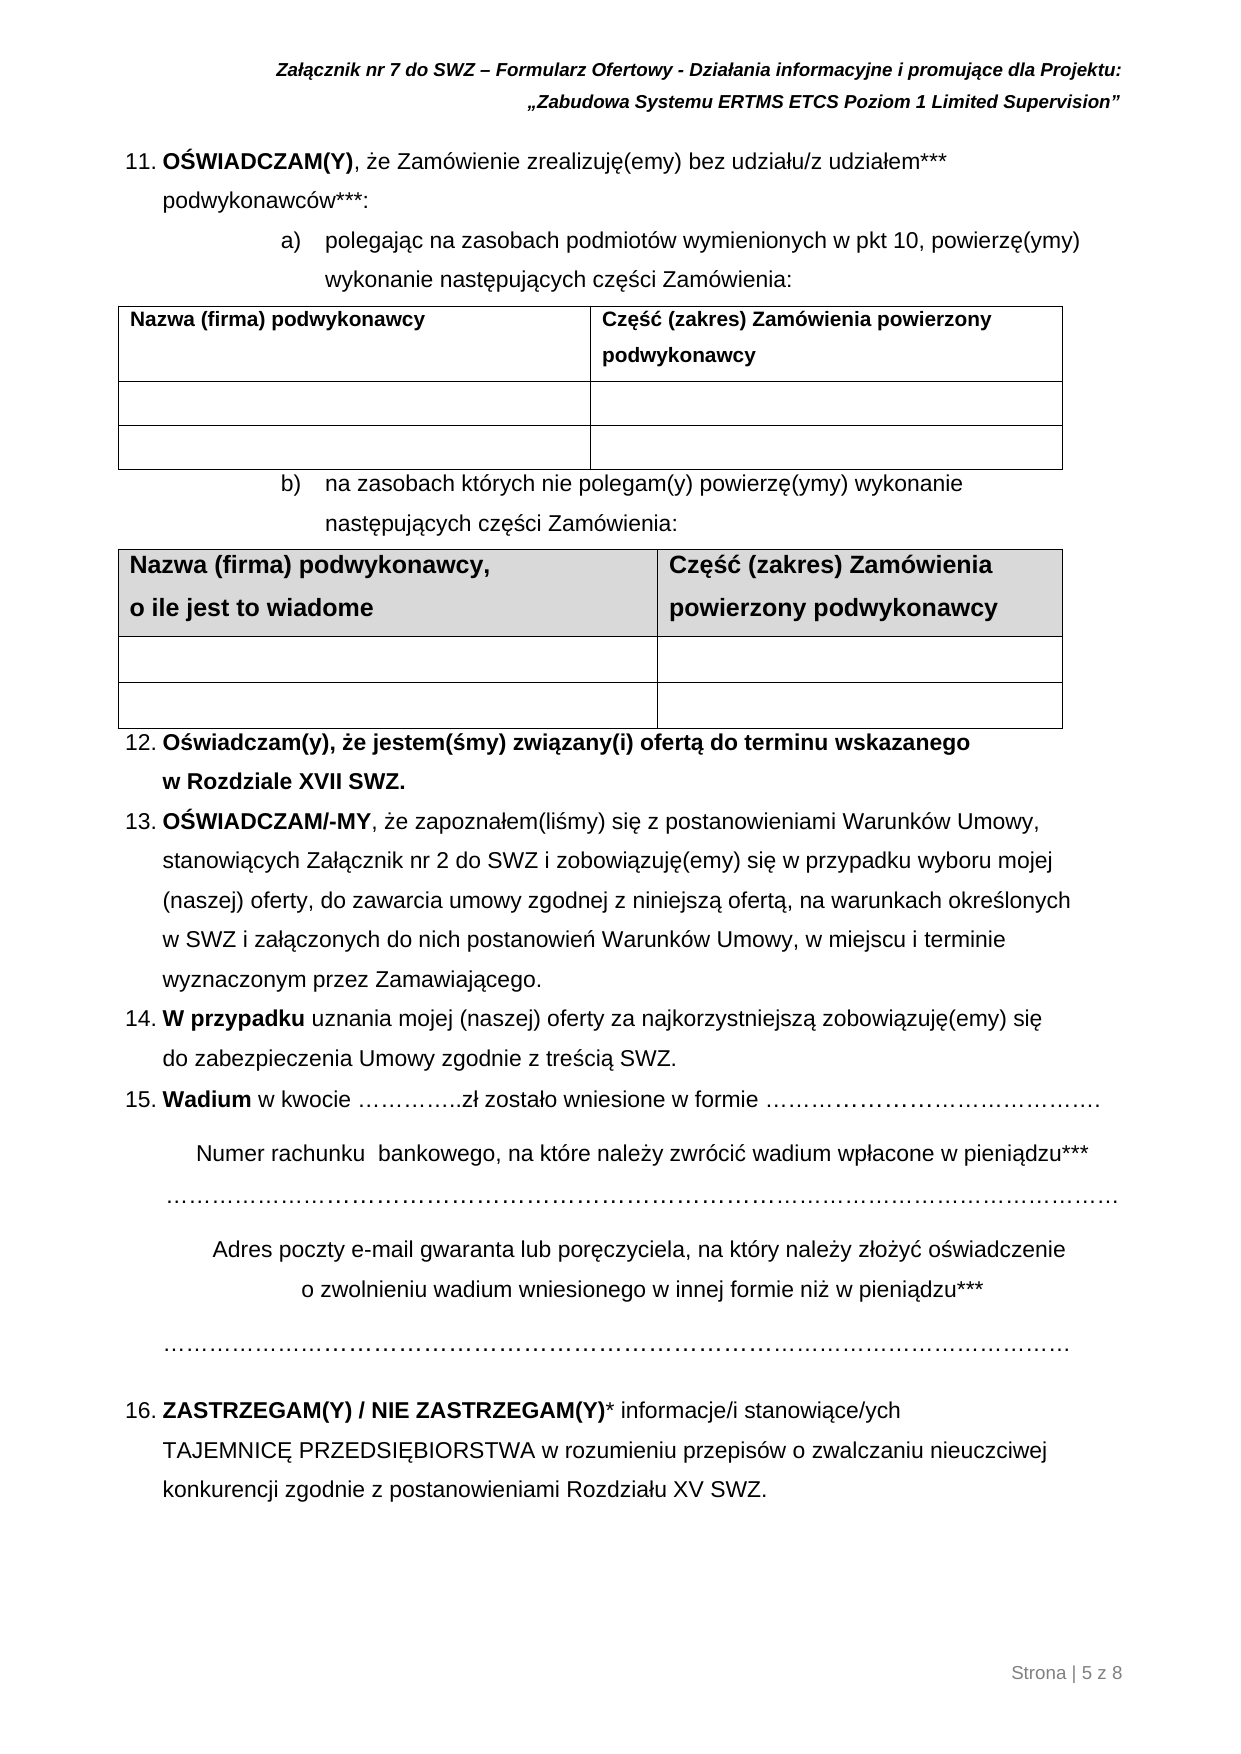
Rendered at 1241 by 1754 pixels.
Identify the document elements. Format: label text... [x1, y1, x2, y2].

table_header Nazwa (firma) podwykonawcy, o ile jest to wiadome [119, 550, 657, 636]
text Adres poczty e-mail gwaranta lub poręczyciela, na który należy złożyć oświadczenie o zwolnieniu wadium wniesionego w innej formie niż w pieniądzu*** [162, 1236, 1122, 1302]
table_cell [658, 637, 1062, 682]
list Oświadczam(y), że jestem(śmy) związany(i) ofertą do terminu wskazanego w Rozdziale XVII SWZ. [125, 729, 1122, 795]
table_header Część (zakres) Zamówienia powierzony podwykonawcy [658, 550, 1062, 636]
table_header Część (zakres) Zamówienia powierzony podwykonawcy [591, 307, 1062, 381]
list W przypadku uznania mojej (naszej) oferty za najkorzystniejszą zobowiązuję(emy) się do zabezpieczenia Umowy zgodnie z treścią SWZ. [125, 1005, 1122, 1071]
text …………………………………………………………………………………………………… [162, 1328, 1122, 1356]
list OŚWIADCZAM(Y), że Zamówienie zrealizuję(emy) bez udziału/z udziałem*** podwykonawców***: [125, 148, 1122, 213]
table_cell [119, 683, 657, 728]
table_cell [591, 382, 1062, 425]
list na zasobach których nie polegam(y) powierzę(ymy) wykonanie następujących części Zamówienia: [281, 470, 1122, 536]
list Wadium w kwocie …………..zł zostało wniesione w formie ……………………………………. [125, 1084, 1122, 1113]
list OŚWIADCZAM/-MY, że zapoznałem(liśmy) się z postanowieniami Warunków Umowy, stanowiących Załącznik nr 2 do SWZ i zobowiązuję(emy) się w przypadku wyboru mojej (naszej) oferty, do zawarcia umowy zgodnej z niniejszą ofertą, na warunkach określonych w SWZ i załączonych do nich postanowień Warunków Umowy, w miejscu i terminie wyznaczonym przez Zamawiającego. [125, 808, 1122, 992]
list polegając na zasobach podmiotów wymienionych w pkt 10, powierzę(ymy) wykonanie następujących części Zamówienia: [281, 227, 1122, 292]
table_cell [591, 426, 1062, 469]
list ZASTRZEGAM(Y) / NIE ZASTRZEGAM(Y)* informacje/i stanowiące/ych TAJEMNICĘ PRZEDSIĘBIORSTWA w rozumieniu przepisów o zwalczaniu nieuczciwej konkurencji zgodnie z postanowieniami Rozdziału XV SWZ. [125, 1397, 1122, 1502]
table_cell [119, 426, 590, 469]
text Numer rachunku bankowego, na które należy zwrócić wadium wpłacone w pieniądzu*** ………………………………………………………………………………………………………… [162, 1140, 1122, 1209]
table_cell [658, 683, 1062, 728]
table_header Nazwa (firma) podwykonawcy [119, 307, 590, 381]
table_cell [119, 637, 657, 682]
table_cell [119, 382, 590, 425]
